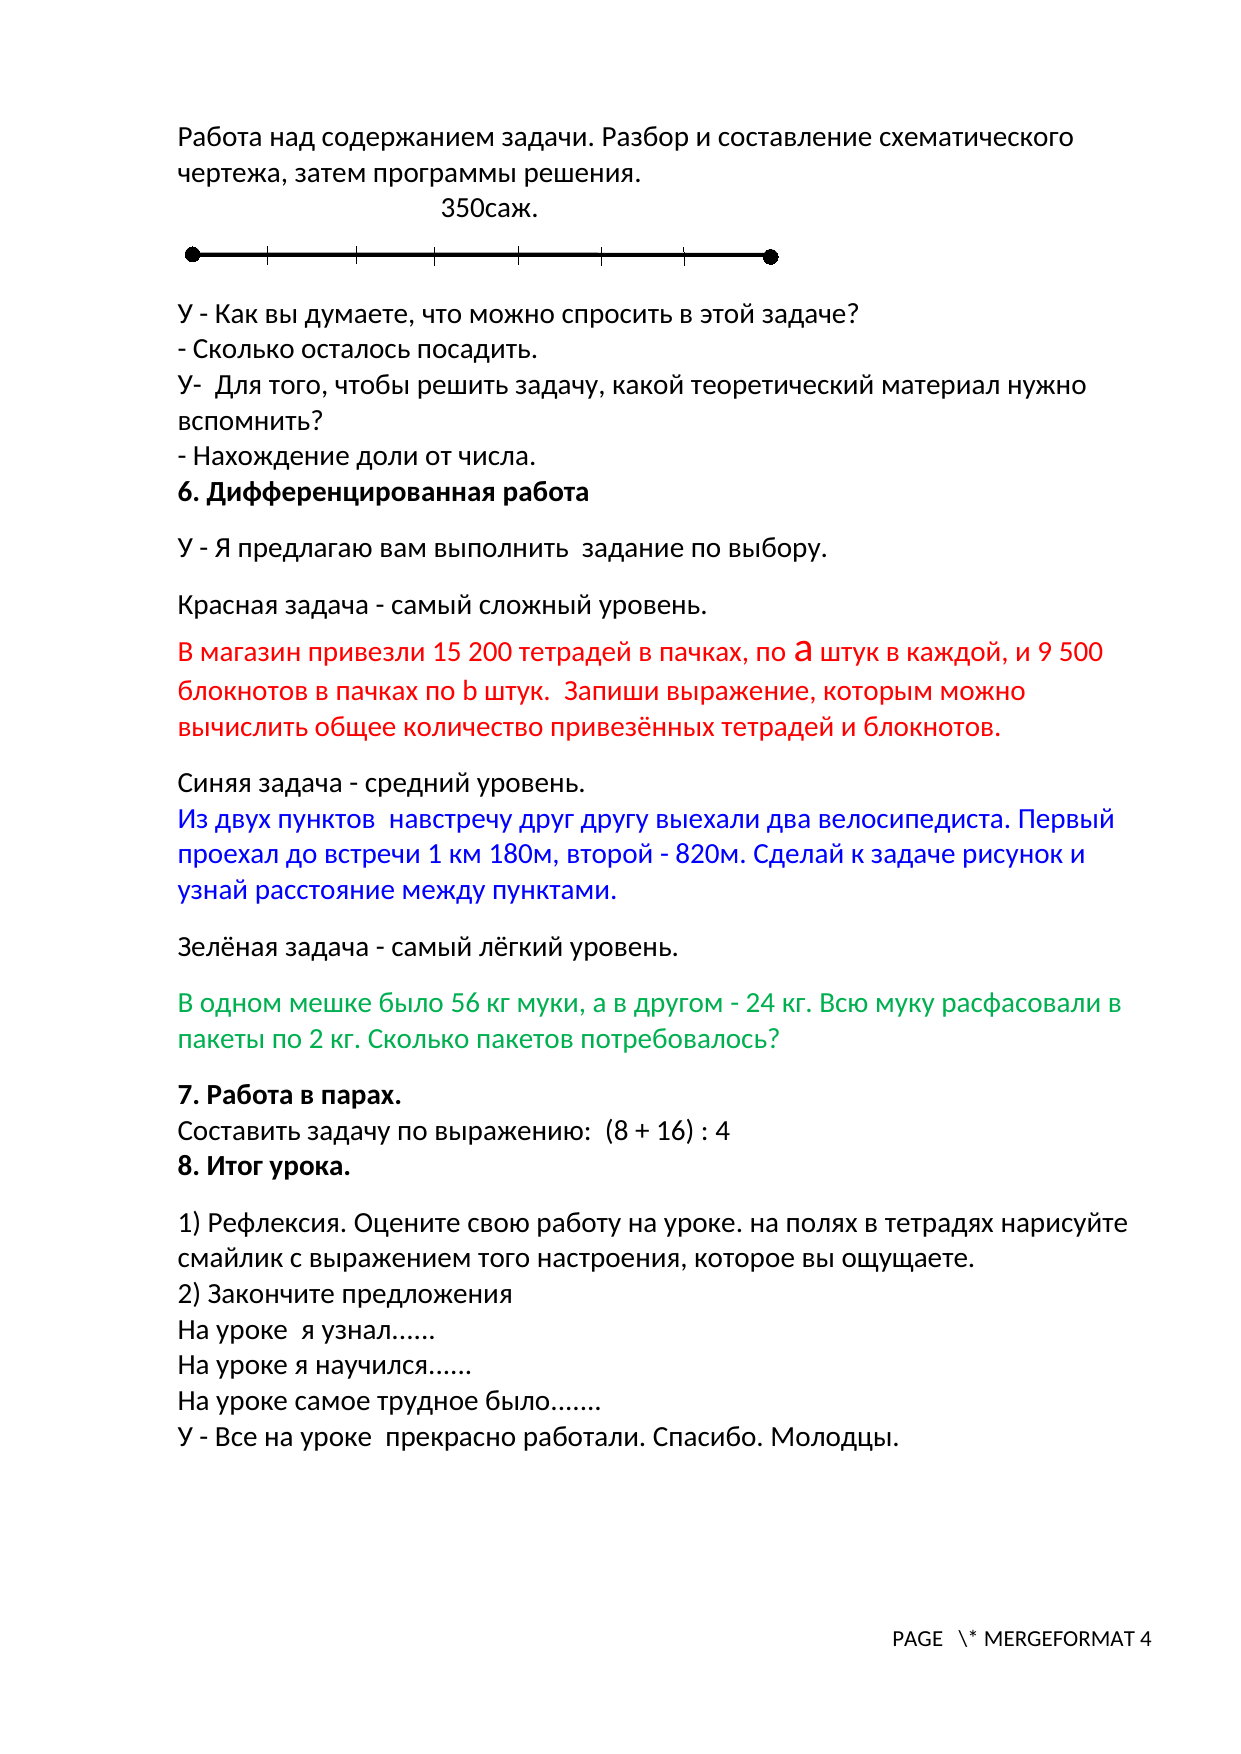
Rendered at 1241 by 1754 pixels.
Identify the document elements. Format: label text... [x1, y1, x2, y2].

text Из двух пунктов навстречу друг другу выехали два велосипедиста. Первый проехал до встречи 1 км 180м, второй - 820м. Сделай к задаче рисунок и узнай расстояние между пунктами. [177, 800, 1152, 907]
text У- Для того, чтобы решить задачу, какой теоретический материал нужно вспомнить? [177, 366, 1152, 437]
text На уроке самое трудное было....... [177, 1382, 1152, 1418]
text Зелёная задача - самый лёгкий уровень. [177, 928, 1152, 963]
text Красная задача - самый сложный уровень. [177, 586, 1152, 621]
text Синяя задача - средний уровень. [177, 764, 1152, 800]
text У - Все на уроке прекрасно работали. Спасибо. Молодцы. [177, 1418, 1152, 1453]
text 7. Работа в парах. [177, 1076, 1152, 1112]
text На уроке я узнал...... [177, 1311, 1152, 1346]
text В магазин привезли 15 200 тетрадей в пачках, по а штук в каждой, и 9 500 блокнотов в пачках по b штук. Запиши выражение, которым можно вычислить общее количество привезённых тетрадей и блокнотов. [177, 621, 1152, 743]
list 350саж. [177, 189, 1152, 225]
text У - Я предлагаю вам выполнить задание по выбору. [177, 529, 1152, 565]
text - Сколько осталось посадить. [177, 330, 1152, 366]
text На уроке я научился...... [177, 1346, 1152, 1382]
text 2) Закончите предложения [177, 1275, 1152, 1311]
list Работа над содержанием задачи. Разбор и составление схематического чертежа, затем программы решения. [177, 118, 1152, 189]
text - Нахождение доли от числа. [177, 437, 1152, 473]
text В одном мешке было 56 кг муки, а в другом - 24 кг. Всю муку расфасовали в пакеты по 2 кг. Сколько пакетов потребовалось? [177, 984, 1152, 1055]
text 1) Рефлексия. Оцените свою работу на уроке. на полях в тетрадях нарисуйте смайлик с выражением того настроения, которое вы ощущаете. [177, 1204, 1152, 1275]
text 8. Итог урока. [177, 1147, 1152, 1183]
text 6. Дифференцированная работа [177, 473, 1152, 508]
text Составить задачу по выражению: (8 + 16) : 4 [177, 1112, 1152, 1147]
text У - Как вы думаете, что можно спросить в этой задаче? [177, 295, 1152, 330]
